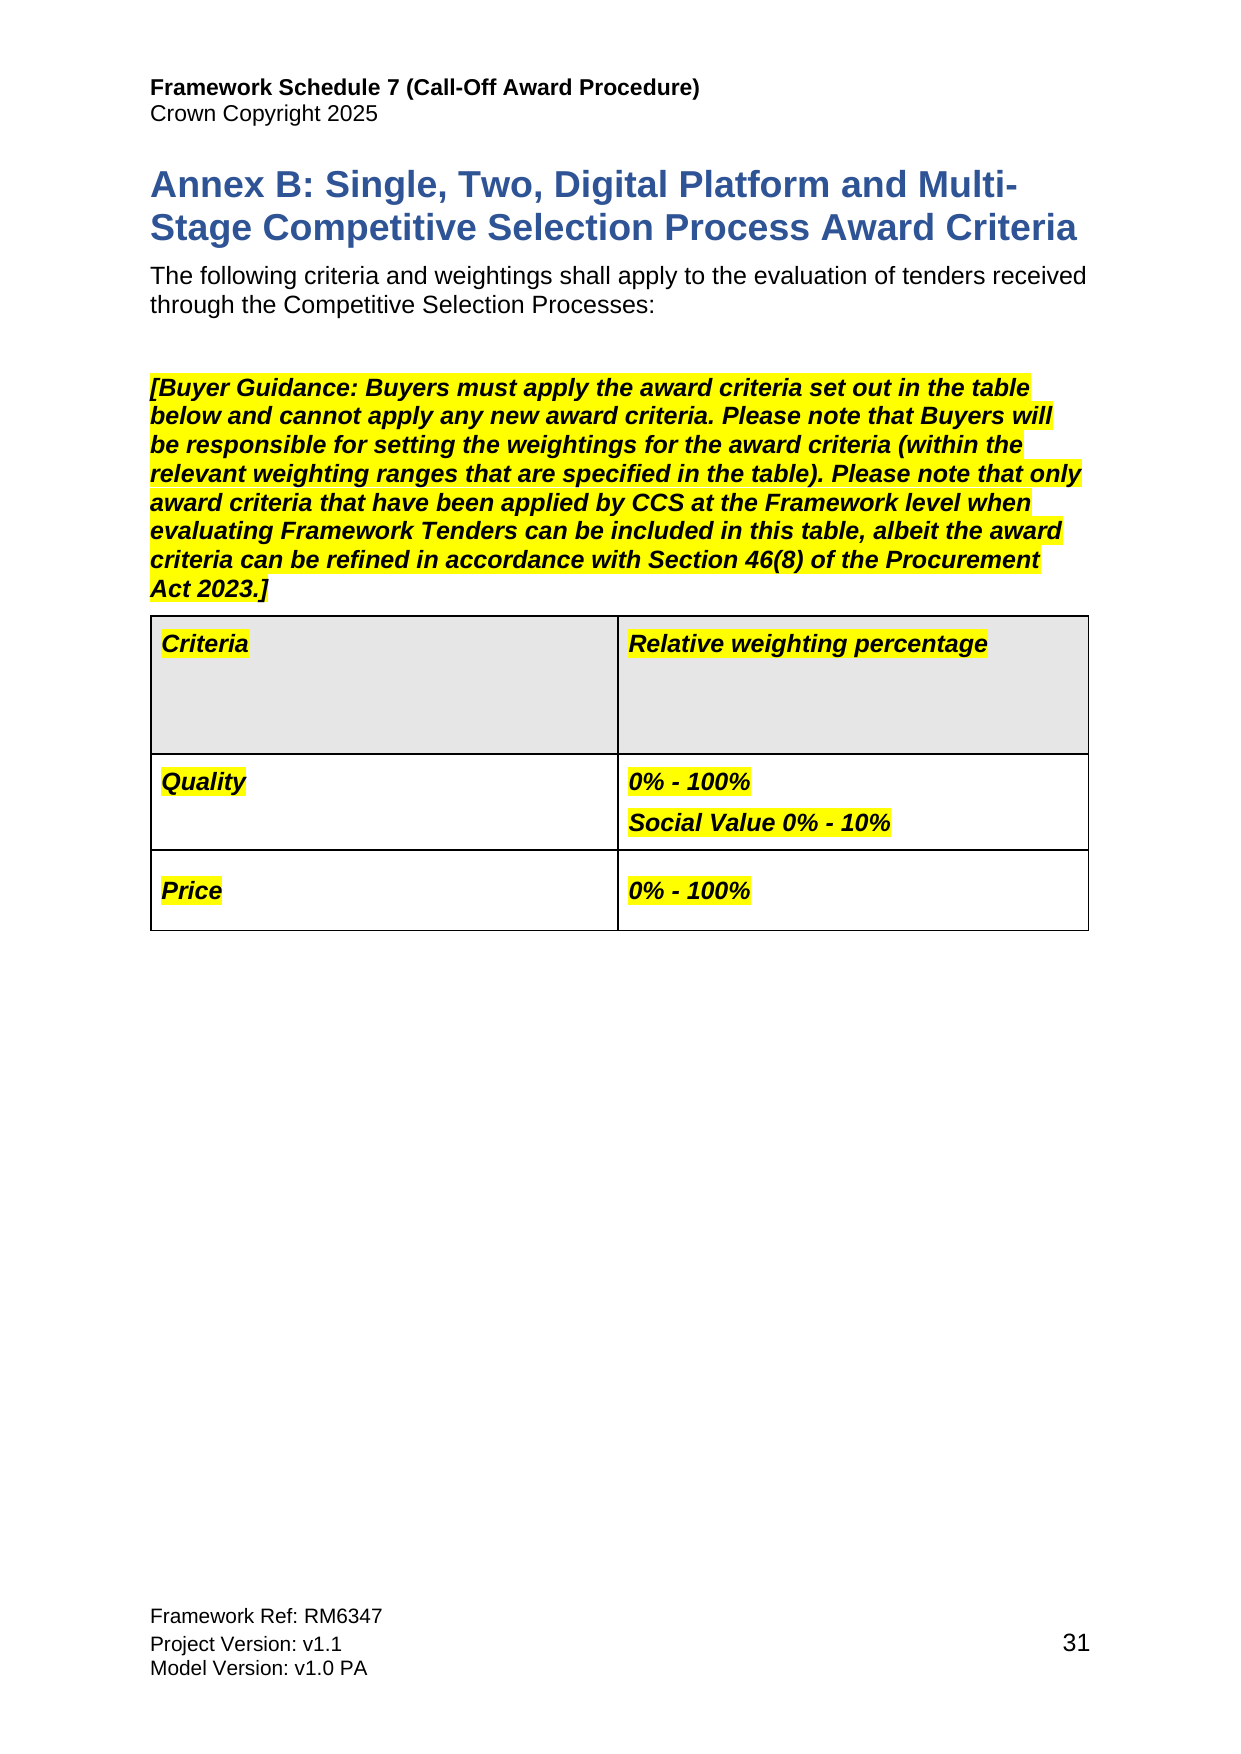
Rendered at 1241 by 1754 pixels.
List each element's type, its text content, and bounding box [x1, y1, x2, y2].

table_cell Quality [152, 755, 617, 849]
subtitle Annex B: Single, Two, Digital Platform and Multi-Stage Competitive Selection Process Award Criteria [150, 162, 1090, 249]
table_cell Price [152, 851, 617, 930]
table_header Relative weighting percentage [619, 617, 1088, 753]
text [Buyer Guidance: Buyers must apply the award criteria set out in the table below and cannot apply any new award criteria. Please note that Buyers will be responsible for setting the weightings for the award criteria (within the relevant weighting ranges that are specified in the table). Please note that only award criteria that have been applied by CCS at the Framework level when evaluating Framework Tenders can be included in this table, albeit the award criteria can be refined in accordance with Section 46(8) of the Procurement Act 2023.] [150, 372, 1090, 602]
table_cell 0% - 100% [619, 851, 1088, 930]
table_header Criteria [152, 617, 617, 753]
text The following criteria and weightings shall apply to the evaluation of tenders received through the Competitive Selection Processes: [150, 261, 1090, 319]
table_cell 0% - 100% Social Value 0% - 10% [619, 755, 1088, 849]
